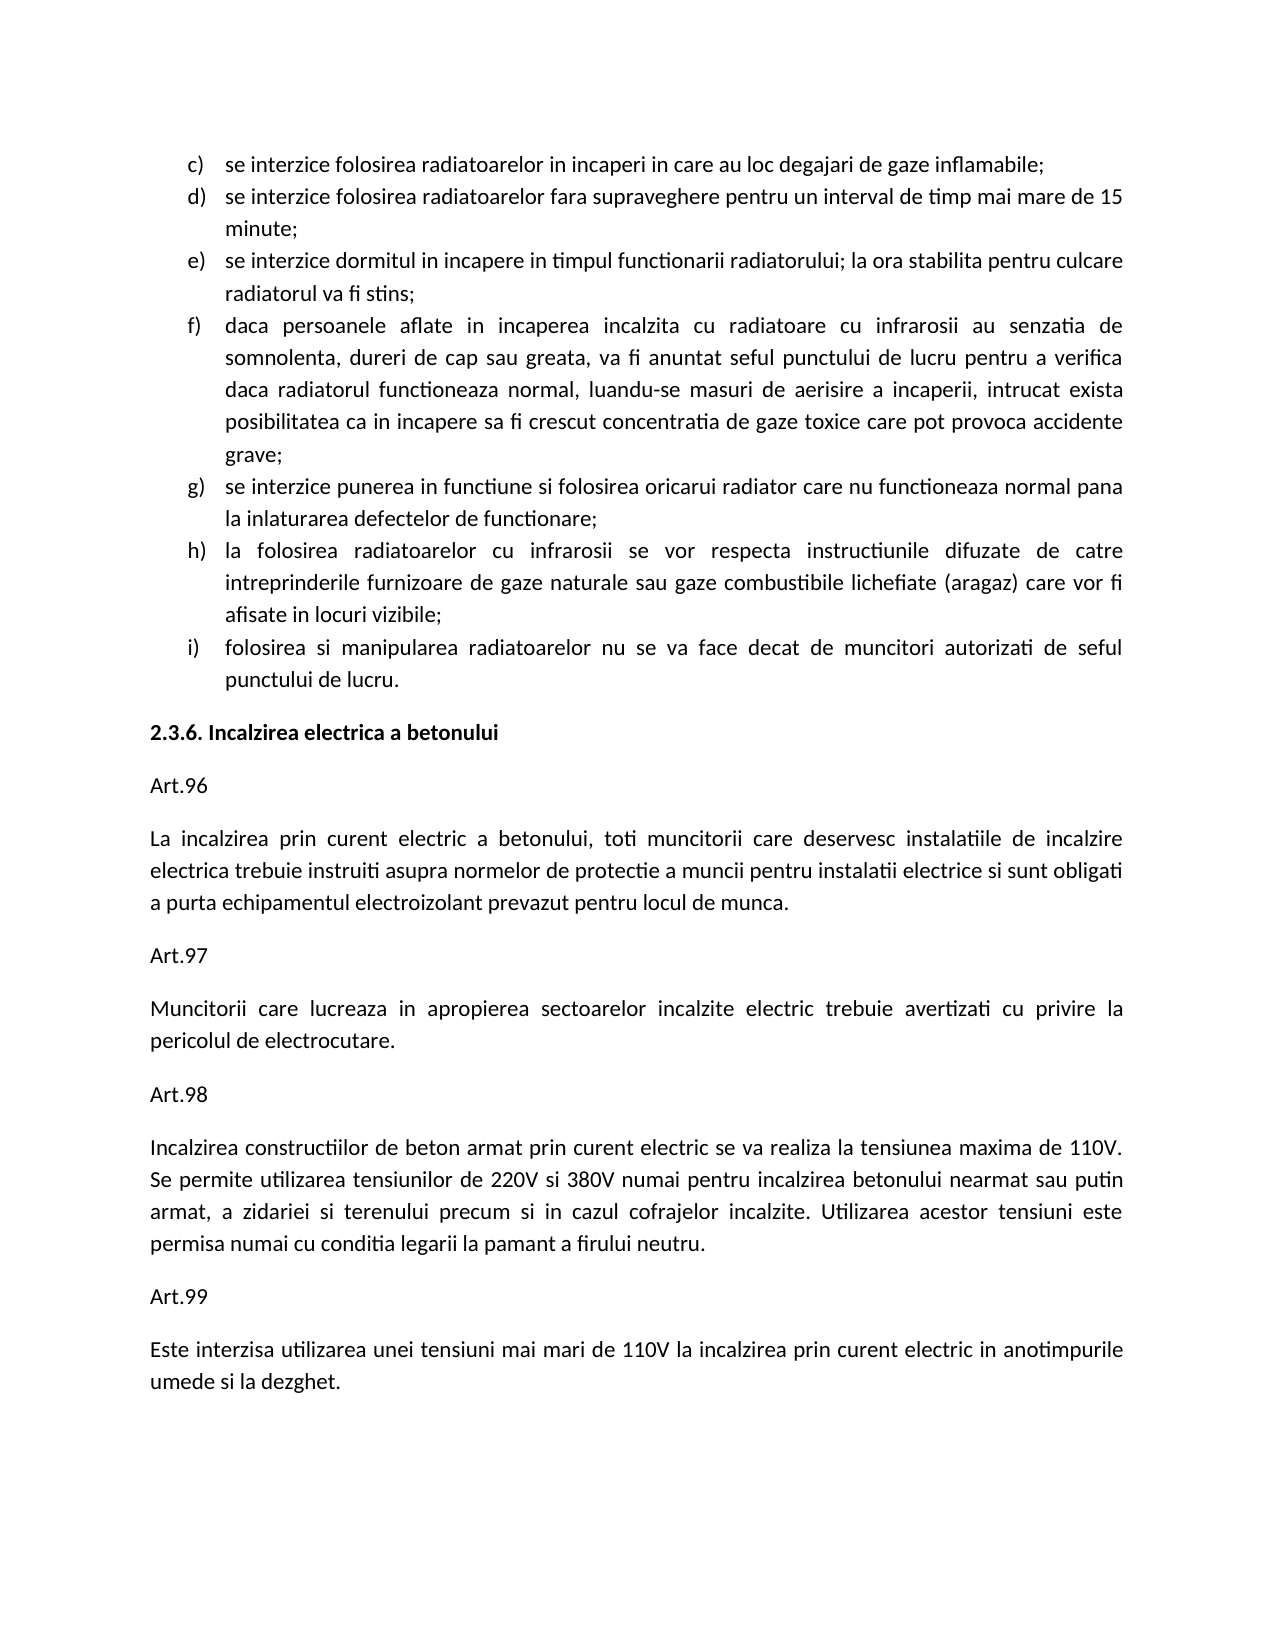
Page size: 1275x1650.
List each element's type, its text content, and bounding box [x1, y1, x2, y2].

list se interzice folosirea radiatoarelor in incaperi in care au loc degajari de gaze inflamabile; [187, 150, 1125, 178]
text La incalzirea prin curent electric a betonului, toti muncitorii care deservesc instalatiile de incalzire electrica trebuie instruiti asupra normelor de protectie a muncii pentru instalatii electrice si sunt obligati a purta echipamentul electroizolant prevazut pentru locul de munca. [150, 824, 1125, 916]
text Art.98 [150, 1080, 1125, 1108]
text 2.3.6. Incalzirea electrica a betonului [150, 718, 1125, 746]
text Este interzisa utilizarea unei tensiuni mai mari de 110V la incalzirea prin curent electric in anotimpurile umede si la dezghet. [150, 1335, 1125, 1396]
list se interzice punerea in functiune si folosirea oricarui radiator care nu functioneaza normal pana la inlaturarea defectelor de functionare; [187, 472, 1125, 532]
list folosirea si manipularea radiatoarelor nu se va face decat de muncitori autorizati de seful punctului de lucru. [187, 633, 1125, 693]
list se interzice dormitul in incapere in timpul functionarii radiatorului; la ora stabilita pentru culcare radiatorul va fi stins; [187, 247, 1125, 307]
text Art.97 [150, 941, 1125, 969]
text Incalzirea constructiilor de beton armat prin curent electric se va realiza la tensiunea maxima de 110V. Se permite utilizarea tensiunilor de 220V si 380V numai pentru incalzirea betonului nearmat sau putin armat, a zidariei si terenului precum si in cazul cofrajelor incalzite. Utilizarea acestor tensiuni este permisa numai cu conditia legarii la pamant a firului neutru. [150, 1133, 1125, 1257]
text Art.99 [150, 1282, 1125, 1310]
list daca persoanele aflate in incaperea incalzita cu radiatoare cu infrarosii au senzatia de somnolenta, dureri de cap sau greata, va fi anuntat seful punctului de lucru pentru a verifica daca radiatorul functioneaza normal, luandu-se masuri de aerisire a incaperii, intrucat exista posibilitatea ca in incapere sa fi crescut concentratia de gaze toxice care pot provoca accidente grave; [187, 311, 1125, 468]
text Muncitorii care lucreaza in apropierea sectoarelor incalzite electric trebuie avertizati cu privire la pericolul de electrocutare. [150, 994, 1125, 1055]
list la folosirea radiatoarelor cu infrarosii se vor respecta instructiunile difuzate de catre intreprinderile furnizoare de gaze naturale sau gaze combustibile lichefiate (aragaz) care vor fi afisate in locuri vizibile; [187, 536, 1125, 629]
text Art.96 [150, 771, 1125, 799]
list se interzice folosirea radiatoarelor fara supraveghere pentru un interval de timp mai mare de 15 minute; [187, 182, 1125, 242]
